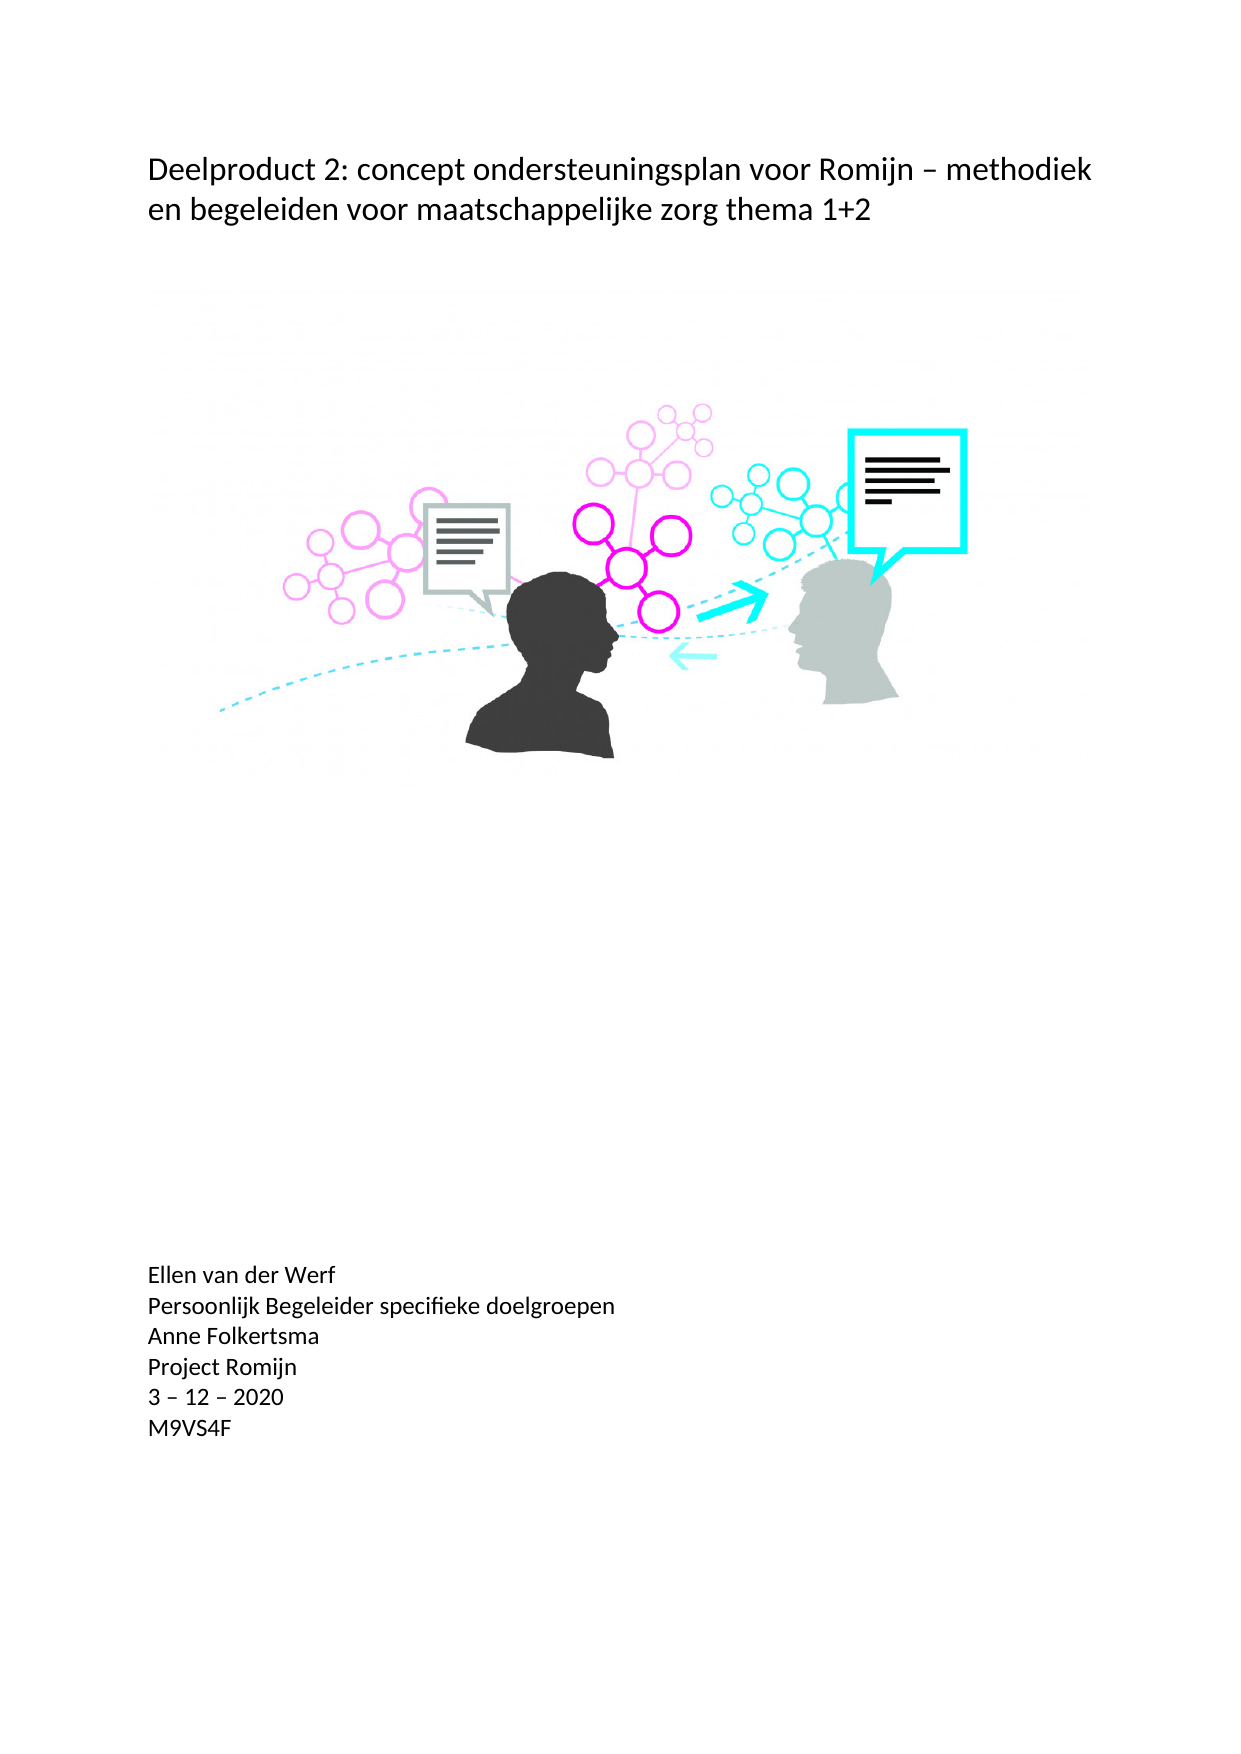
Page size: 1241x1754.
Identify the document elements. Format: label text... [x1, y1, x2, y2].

text Deelproduct 2: concept ondersteuningsplan voor Romijn – methodiek en begeleiden voor maatschappelijke zorg thema 1+2 [148, 148, 1093, 229]
text Anne Folkertsma [148, 1320, 1093, 1351]
picture [147, 290, 1092, 786]
text M9VS4F [148, 1412, 1093, 1442]
text Persoonlijk Begeleider specifieke doelgroepen [148, 1290, 1093, 1320]
text Ellen van der Werf [148, 1259, 1093, 1290]
text Project Romijn [148, 1351, 1093, 1381]
text 3 – 12 – 2020 [148, 1381, 1093, 1412]
